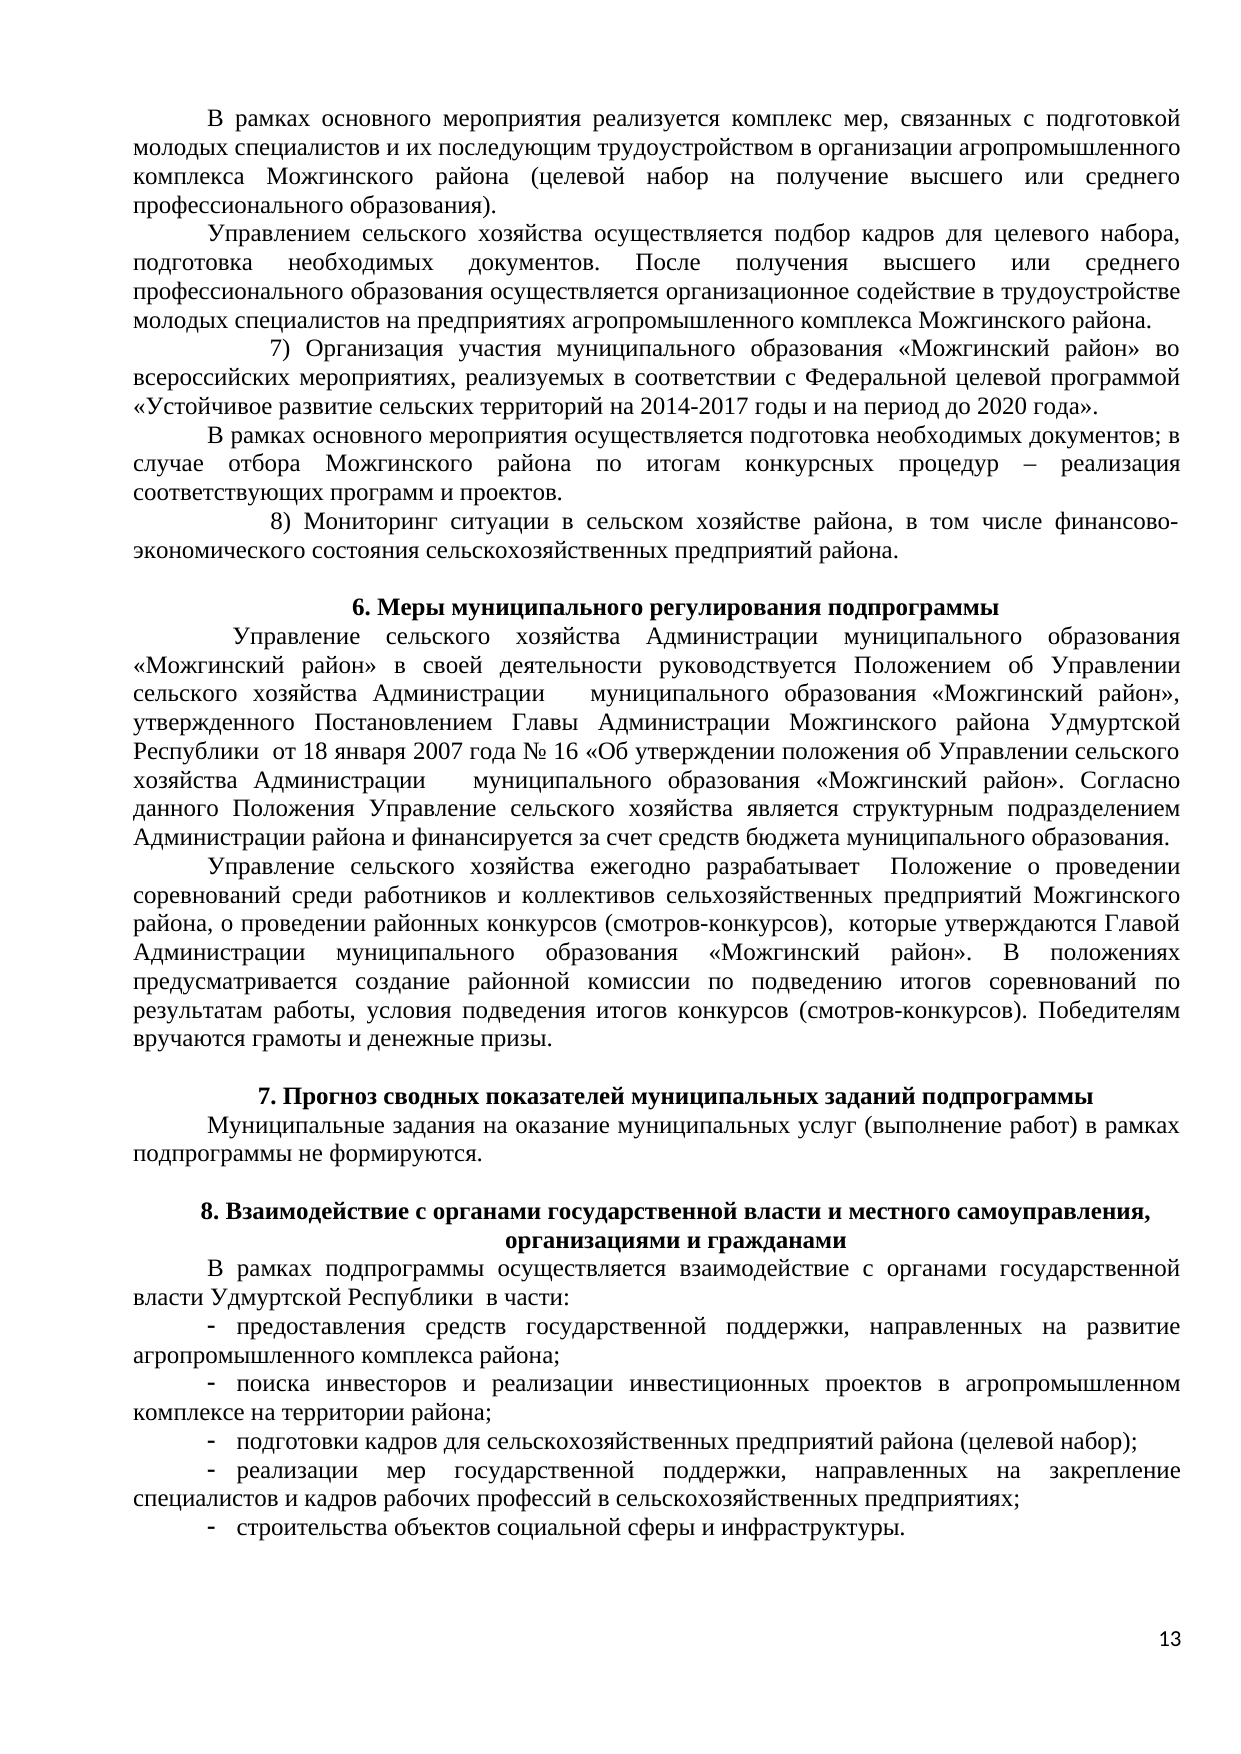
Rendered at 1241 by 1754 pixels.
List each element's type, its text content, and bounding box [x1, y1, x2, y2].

list подготовки кадров для сельскохозяйственных предприятий района (целевой набор); [133, 1426, 1181, 1455]
text 8. Взаимодействие с органами государственной власти и местного самоуправления, организациями и гражданами [170, 1196, 1181, 1253]
list строительства объектов социальной сферы и инфраструктуры. [133, 1512, 1181, 1541]
text Управление сельского хозяйства ежегодно разрабатывает Положение о проведении соревнований среди работников и коллективов сельхозяйственных предприятий Можгинского района, о проведении районных конкурсов (смотров-конкурсов), которые утверждаются Главой Администрации муниципального образования «Можгинский район». В положениях предусматривается создание районной комиссии по подведению итогов соревнований по результатам работы, условия подведения итогов конкурсов (смотров-конкурсов). Победителям вручаются грамоты и денежные призы. [133, 851, 1181, 1052]
list предоставления средств государственной поддержки, направленных на развитие агропромышленного комплекса района; [133, 1311, 1181, 1368]
text В рамках подпрограммы осуществляется взаимодействие с органами государственной власти Удмуртской Республики в части: [133, 1253, 1181, 1311]
text 6. Меры муниципального регулирования подпрограммы [170, 592, 1181, 621]
text В рамках основного мероприятия осуществляется подготовка необходимых документов; в случае отбора Можгинского района по итогам конкурсных процедур – реализация соответствующих программ и проектов. [133, 420, 1181, 506]
text В рамках основного мероприятия реализуется комплекс мер, связанных с подготовкой молодых специалистов и их последующим трудоустройством в организации агропромышленного комплекса Можгинского района (целевой набор на получение высшего или среднего профессионального образования). [133, 103, 1181, 218]
text Управление сельского хозяйства Администрации муниципального образования «Можгинский район» в своей деятельности руководствуется Положением об Управлении сельского хозяйства Администрации муниципального образования «Можгинский район», утвержденного Постановлением Главы Администрации Можгинского района Удмуртской Республики от 18 января 2007 года № 16 «Об утверждении положения об Управлении сельского хозяйства Администрации муниципального образования «Можгинский район». Согласно данного Положения Управление сельского хозяйства является структурным подразделением Администрации района и финансируется за счет средств бюджета муниципального образования. [133, 621, 1181, 851]
text Управлением сельского хозяйства осуществляется подбор кадров для целевого набора, подготовка необходимых документов. После получения высшего или среднего профессионального образования осуществляется организационное содействие в трудоустройстве молодых специалистов на предприятиях агропромышленного комплекса Можгинского района. [133, 218, 1181, 333]
text 8) Мониторинг ситуации в сельском хозяйстве района, в том числе финансово-экономического состояния сельскохозяйственных предприятий района. [133, 506, 1181, 563]
text Муниципальные задания на оказание муниципальных услуг (выполнение работ) в рамках подпрограммы не формируются. [133, 1110, 1181, 1167]
text 7. Прогноз сводных показателей муниципальных заданий подпрограммы [170, 1081, 1181, 1110]
text 7) Организация участия муниципального образования «Можгинский район» во всероссийских мероприятиях, реализуемых в соответствии с Федеральной целевой программой «Устойчивое развитие сельских территорий на 2014-2017 годы и на период до 2020 года». [133, 333, 1181, 420]
list поиска инвесторов и реализации инвестиционных проектов в агропромышленном комплексе на территории района; [133, 1368, 1181, 1426]
list реализации мер государственной поддержки, направленных на закрепление специалистов и кадров рабочих профессий в сельскохозяйственных предприятиях; [133, 1455, 1181, 1512]
